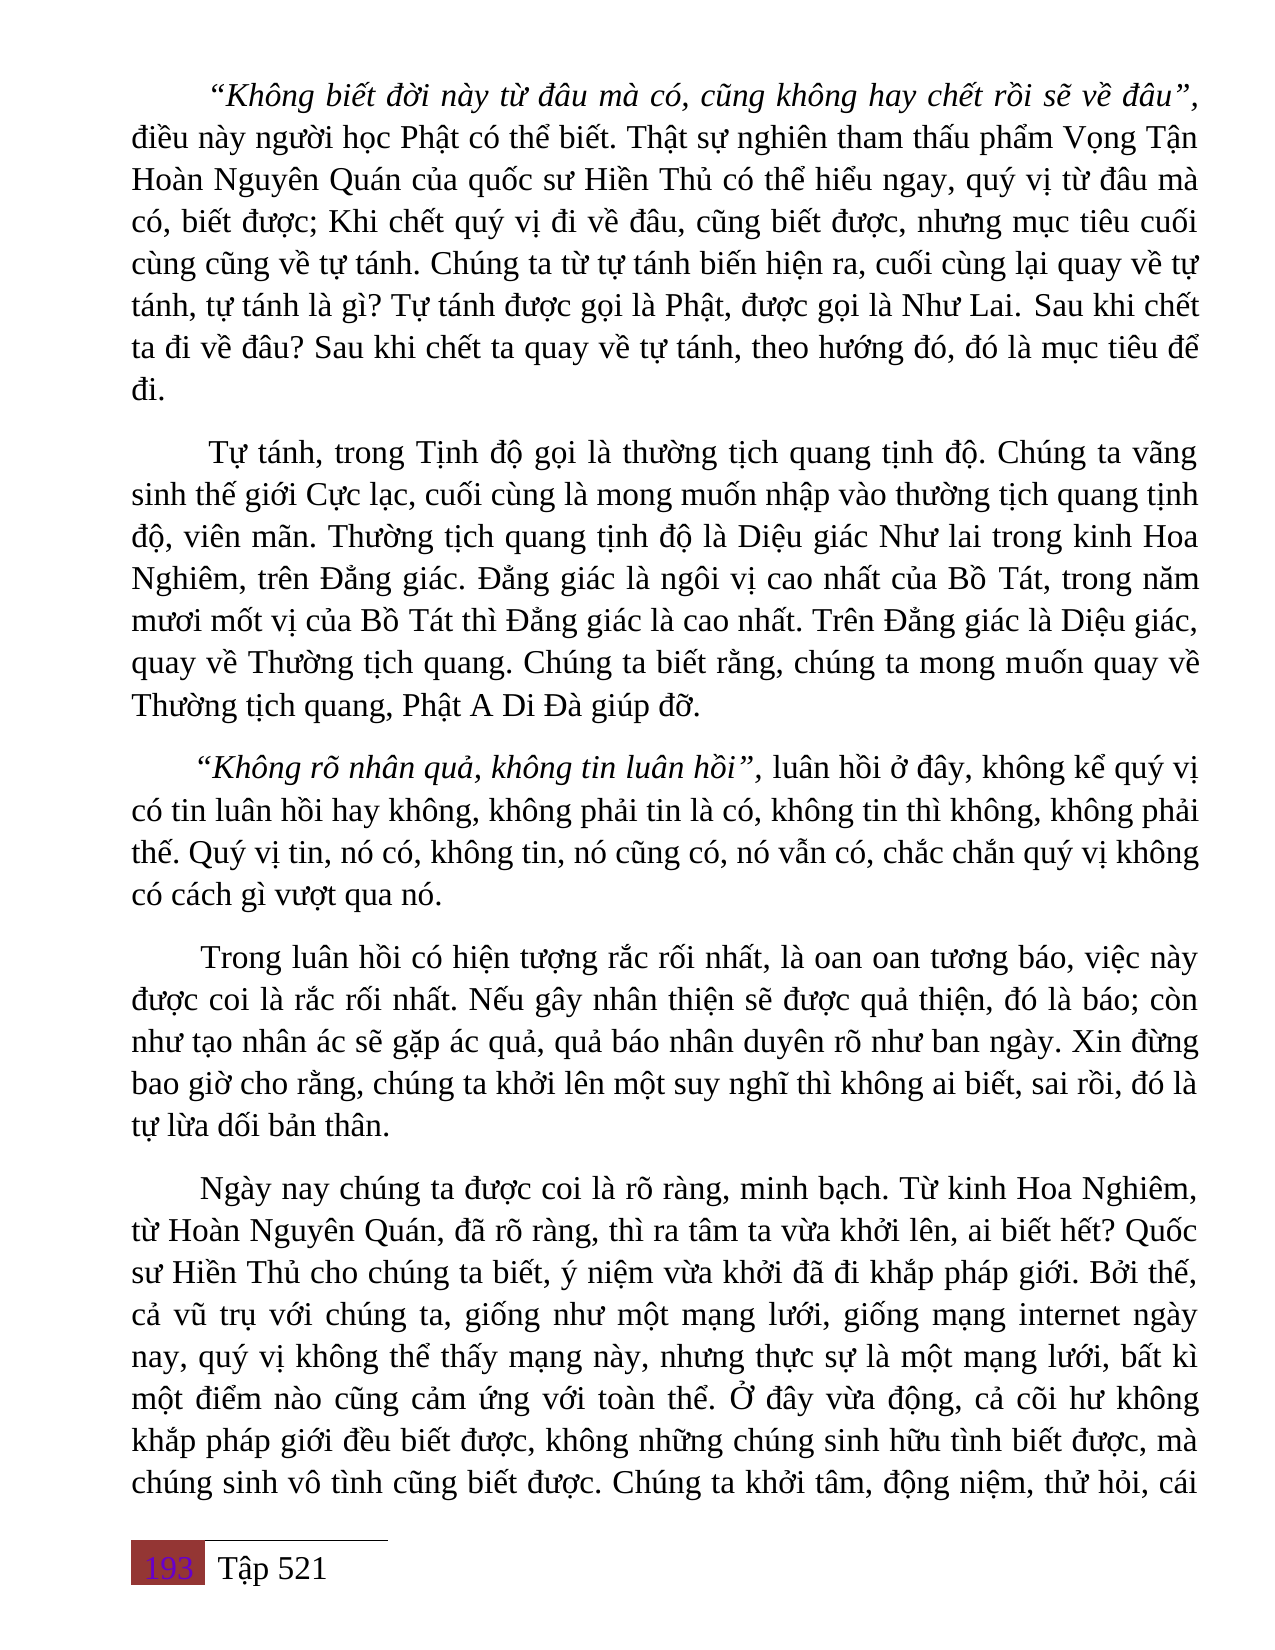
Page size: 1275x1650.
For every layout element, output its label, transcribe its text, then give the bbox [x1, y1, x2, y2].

text Tự tánh, trong Tịnh độ gọi là thường tịch quang tịnh độ. Chúng ta vãng sinh thế giới Cực lạc, cuối cùng là mong muốn nhập vào thường tịch quang tịnh độ, viên mãn. Thường tịch quang tịnh độ là Diệu giác Như lai trong kinh Hoa Nghiêm, trên Đẳng giác. Đẳng giác là ngôi vị cao nhất của Bồ Tát, trong năm mươi mốt vị của Bồ Tát thì Đẳng giác là cao nhất. Trên Đẳng giác là Diệu giác, quay về Thường tịch quang. Chúng ta biết rằng, chúng ta mong muốn quay về Thường tịch quang, Phật A Di Đà giúp đỡ. [131, 432, 1200, 723]
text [131, 1168, 1200, 1501]
text “Không rõ nhân quả, không tin luân hồi”, luân hồi ở đây, không kể quý vị có tin luân hồi hay không, không phải tin là có, không tin thì không, không phải thế. Quý vị tin, nó có, không tin, nó cũng có, nó vẫn có, chắc chắn quý vị không có cách gì vượt qua nó. [131, 748, 1200, 912]
text Trong luân hồi có hiện tượng rắc rối nhất, là oan oan tương báo, việc này được coi là rắc rối nhất. Nếu gây nhân thiện sẽ được quả thiện, đó là báo; còn như tạo nhân ác sẽ gặp ác quả, quả báo nhân duyên rõ như ban ngày. Xin đừng bao giờ cho rằng, chúng ta khởi lên một suy nghĩ thì không ai biết, sai rồi, đó là tự lừa dối bản thân. [131, 937, 1200, 1143]
text “Không biết đời này từ đâu mà có, cũng không hay chết rồi sẽ về đâu”, điều này người học Phật có thể biết. Thật sự nghiên tham thấu phẩm Vọng Tận Hoàn Nguyên Quán của quốc sư Hiền Thủ có thể hiểu ngay, quý vị từ đâu mà có, biết được; Khi chết quý vị đi về đâu, cũng biết được, nhưng mục tiêu cuối cùng cũng về tự tánh. Chúng ta từ tự tánh biến hiện ra, cuối cùng lại quay về tự tánh, tự tánh là gì? Tự tánh được gọi là Phật, được gọi là Như Lai. Sau khi chết ta đi về đâu? Sau khi chết ta quay về tự tánh, theo hướng đó, đó là mục tiêu để đi. [131, 75, 1200, 408]
